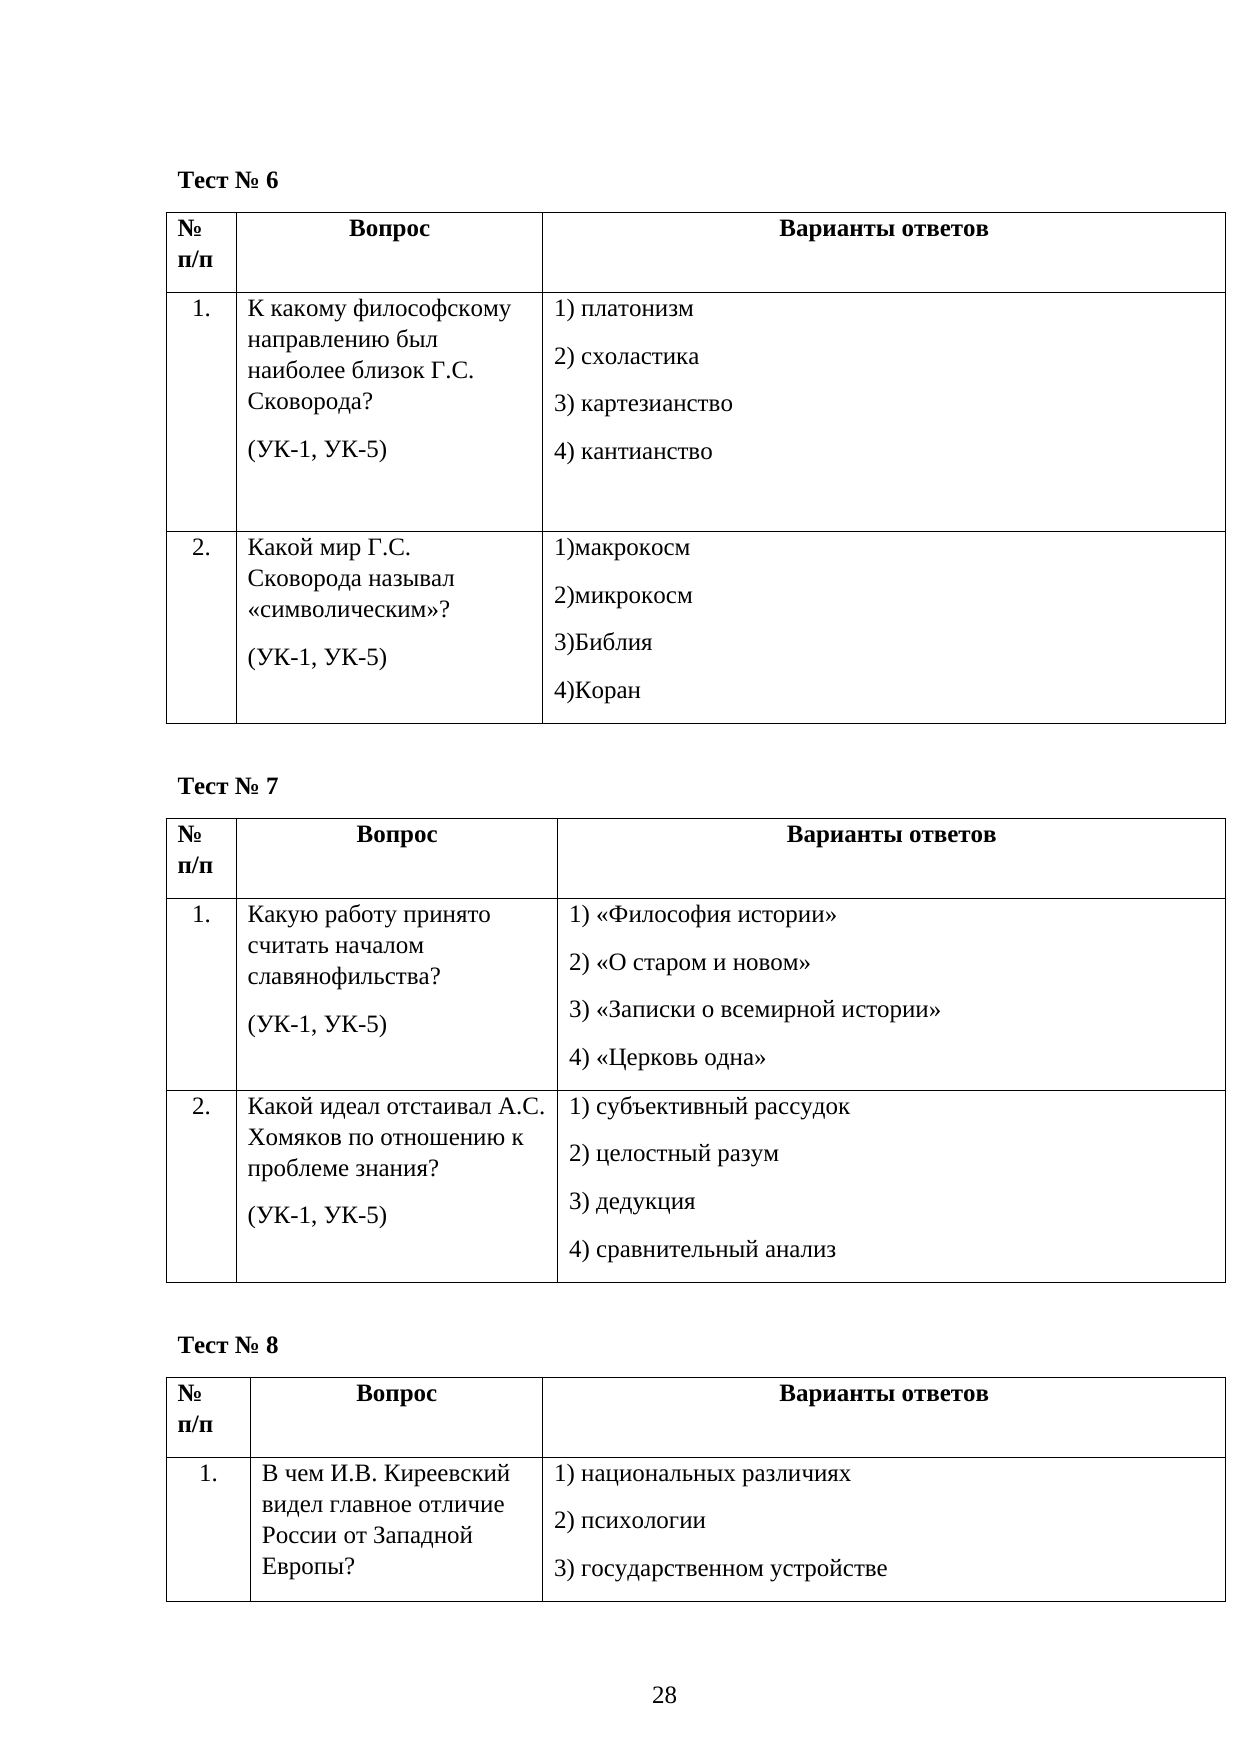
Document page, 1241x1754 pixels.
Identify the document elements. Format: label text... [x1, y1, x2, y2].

text Тест № 8 [177, 1330, 1152, 1358]
table_cell 1. [167, 899, 236, 1090]
table_header № п/п [167, 213, 236, 292]
table_header Варианты ответов [543, 1378, 1225, 1457]
table_header № п/п [167, 819, 236, 898]
table_header № п/п [167, 1378, 250, 1457]
table_cell Какой идеал отстаивал А.С. Хомяков по отношению к проблеме знания? (УК-1, УК-5) [237, 1091, 557, 1282]
table_cell К какому философскому направлению был наиболее близок Г.С. Сковорода? (УК-1, УК-5) [237, 293, 542, 531]
table_header Варианты ответов [543, 213, 1225, 292]
table_cell 1. [167, 1458, 250, 1601]
table_cell Какой мир Г.С. Сковорода называл «символическим»? (УК-1, УК-5) [237, 532, 542, 723]
table_cell Какую работу принято считать началом славянофильства? (УК-1, УК-5) [237, 899, 557, 1090]
table_header Вопрос [251, 1378, 542, 1457]
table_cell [543, 1458, 1225, 1601]
text Тест № 6 [177, 165, 1152, 194]
table_header Варианты ответов [558, 819, 1225, 898]
table_cell 1) «Философия истории» 2) «О старом и новом» 3) «Записки о всемирной истории» 4) «Церковь одна» [558, 899, 1225, 1090]
text Тест № 7 [177, 771, 1152, 800]
table_cell 1) субъективный рассудок 2) целостный разум 3) дедукция 4) сравнительный анализ [558, 1091, 1225, 1282]
table_cell 1. [167, 293, 236, 531]
table_header Вопрос [237, 213, 542, 292]
table_cell 1)макрокосм 2)микрокосм 3)Библия 4)Коран [543, 532, 1225, 723]
table_cell 2. [167, 1091, 236, 1282]
table_cell 2. [167, 532, 236, 723]
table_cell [251, 1458, 542, 1601]
table_cell 1) платонизм 2) схоластика 3) картезианство 4) кантианство [543, 293, 1225, 531]
table_header Вопрос [237, 819, 557, 898]
